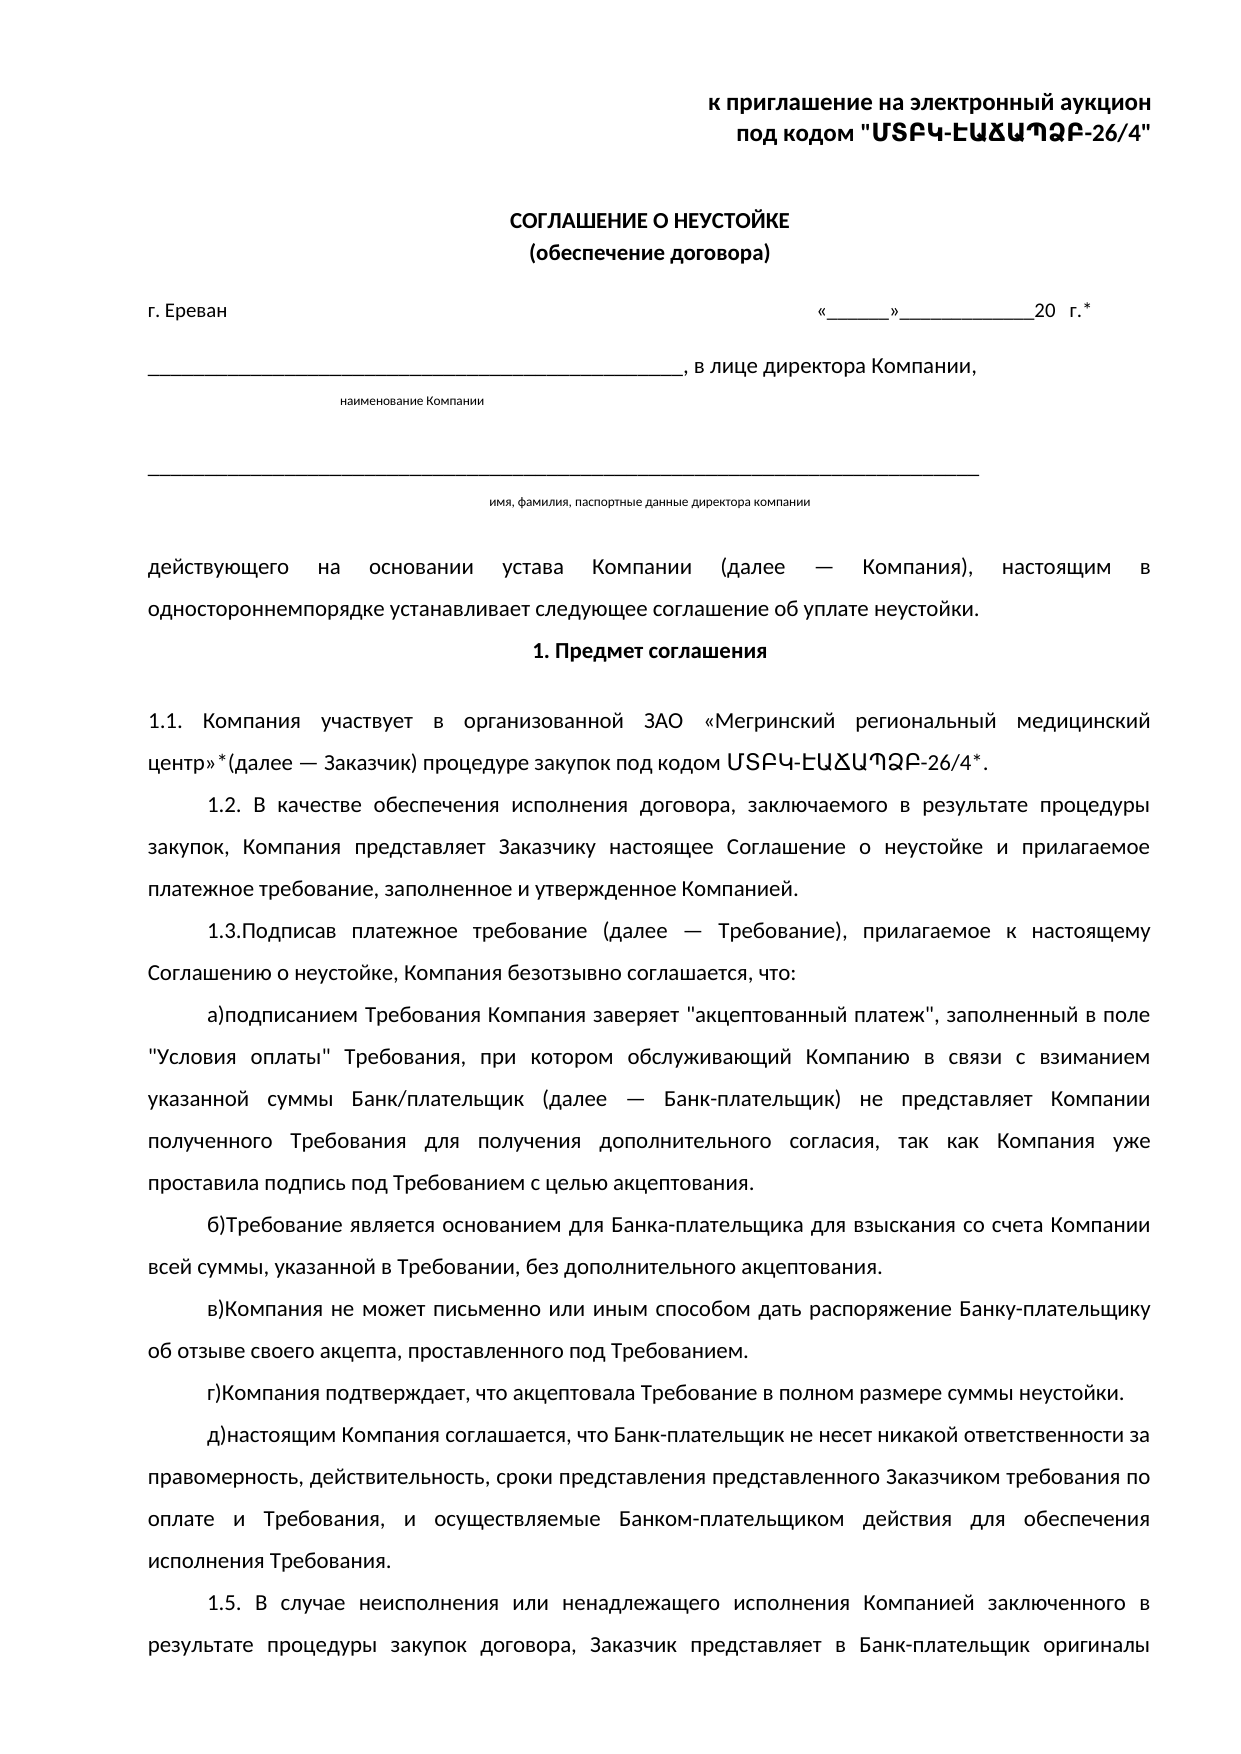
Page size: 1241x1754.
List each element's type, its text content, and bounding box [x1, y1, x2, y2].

text действующего на основании устава Компании (далее — Компания), настоящим в одностороннемпорядке устанавливает следующее соглашение об уплате неустойки. [148, 552, 1152, 622]
text к приглашение на электронный аукцион [177, 86, 1152, 117]
text СОГЛАШЕНИЕ О НЕУСТОЙКЕ [148, 206, 1152, 234]
text б)Требование является основанием для Банка-плательщика для взыскания со счета Компании всей суммы, указанной в Требовании, без дополнительного акцептования. [148, 1210, 1152, 1280]
text г)Компания подтверждает, что акцептовала Требование в полном размере суммы неустойки. [148, 1378, 1152, 1406]
text а)подписанием Требования Компания заверяет "акцептованный платеж", заполненный в поле "Условия оплаты" Требования, при котором обслуживающий Компанию в связи с взиманием указанной суммы Банк/плательщик (далее — Банк-плательщик) не представляет Компании полученного Требования для получения дополнительного согласия, так как Компания уже проставила подпись под Требованием с целью акцептования. [148, 1000, 1152, 1196]
text (обеспечение договора) [148, 238, 1152, 266]
text 1.2. В качестве обеспечения исполнения договора, заключаемого в результате процедуры закупок, Компания представляет Заказчику настоящее Соглашение о неустойке и прилагаемое платежное требование, заполненное и утвержденное Компанией. [148, 790, 1152, 902]
text под кодом "ՄՏԲԿ-ԷԱՃԱՊՁԲ-26/4" [148, 117, 1152, 147]
text наименование Компании [340, 393, 1152, 421]
text в)Компания не может письменно или иным способом дать распоряжение Банку-плательщику об отзыве своего акцепта, проставленного под Требованием. [148, 1294, 1152, 1364]
table_header «______»_____________20 г.* [635, 297, 1104, 351]
text 1.1. Компания участвует в организованной ЗАО «Мегринский региональный медицинский центр»*(далее — Заказчик) процедуре закупок под кодом ՄՏԲԿ-ԷԱՃԱՊՁԲ-26/4*. [148, 706, 1152, 776]
table_header г. Ереван [136, 297, 635, 351]
text 1.3.Подписав платежное требование (далее — Требование), прилагаемое к настоящему Соглашению о неустойке, Компания безотзывно соглашается, что: [148, 916, 1152, 986]
text 1. Предмет соглашения [148, 636, 1152, 664]
text _________________________________________________________________________ [148, 452, 1152, 480]
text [148, 1588, 1152, 1658]
text _______________________________________________, в лице директора Компании, [148, 351, 1152, 379]
text имя, фамилия, паспортные данные директора компании [148, 494, 1152, 522]
text д)настоящим Компания соглашается, что Банк-плательщик не несет никакой ответственности за правомерность, действительность, сроки представления представленного Заказчиком требования по оплате и Требования, и осуществляемые Банком-плательщиком действия для обеспечения исполнения Требования. [148, 1420, 1152, 1574]
